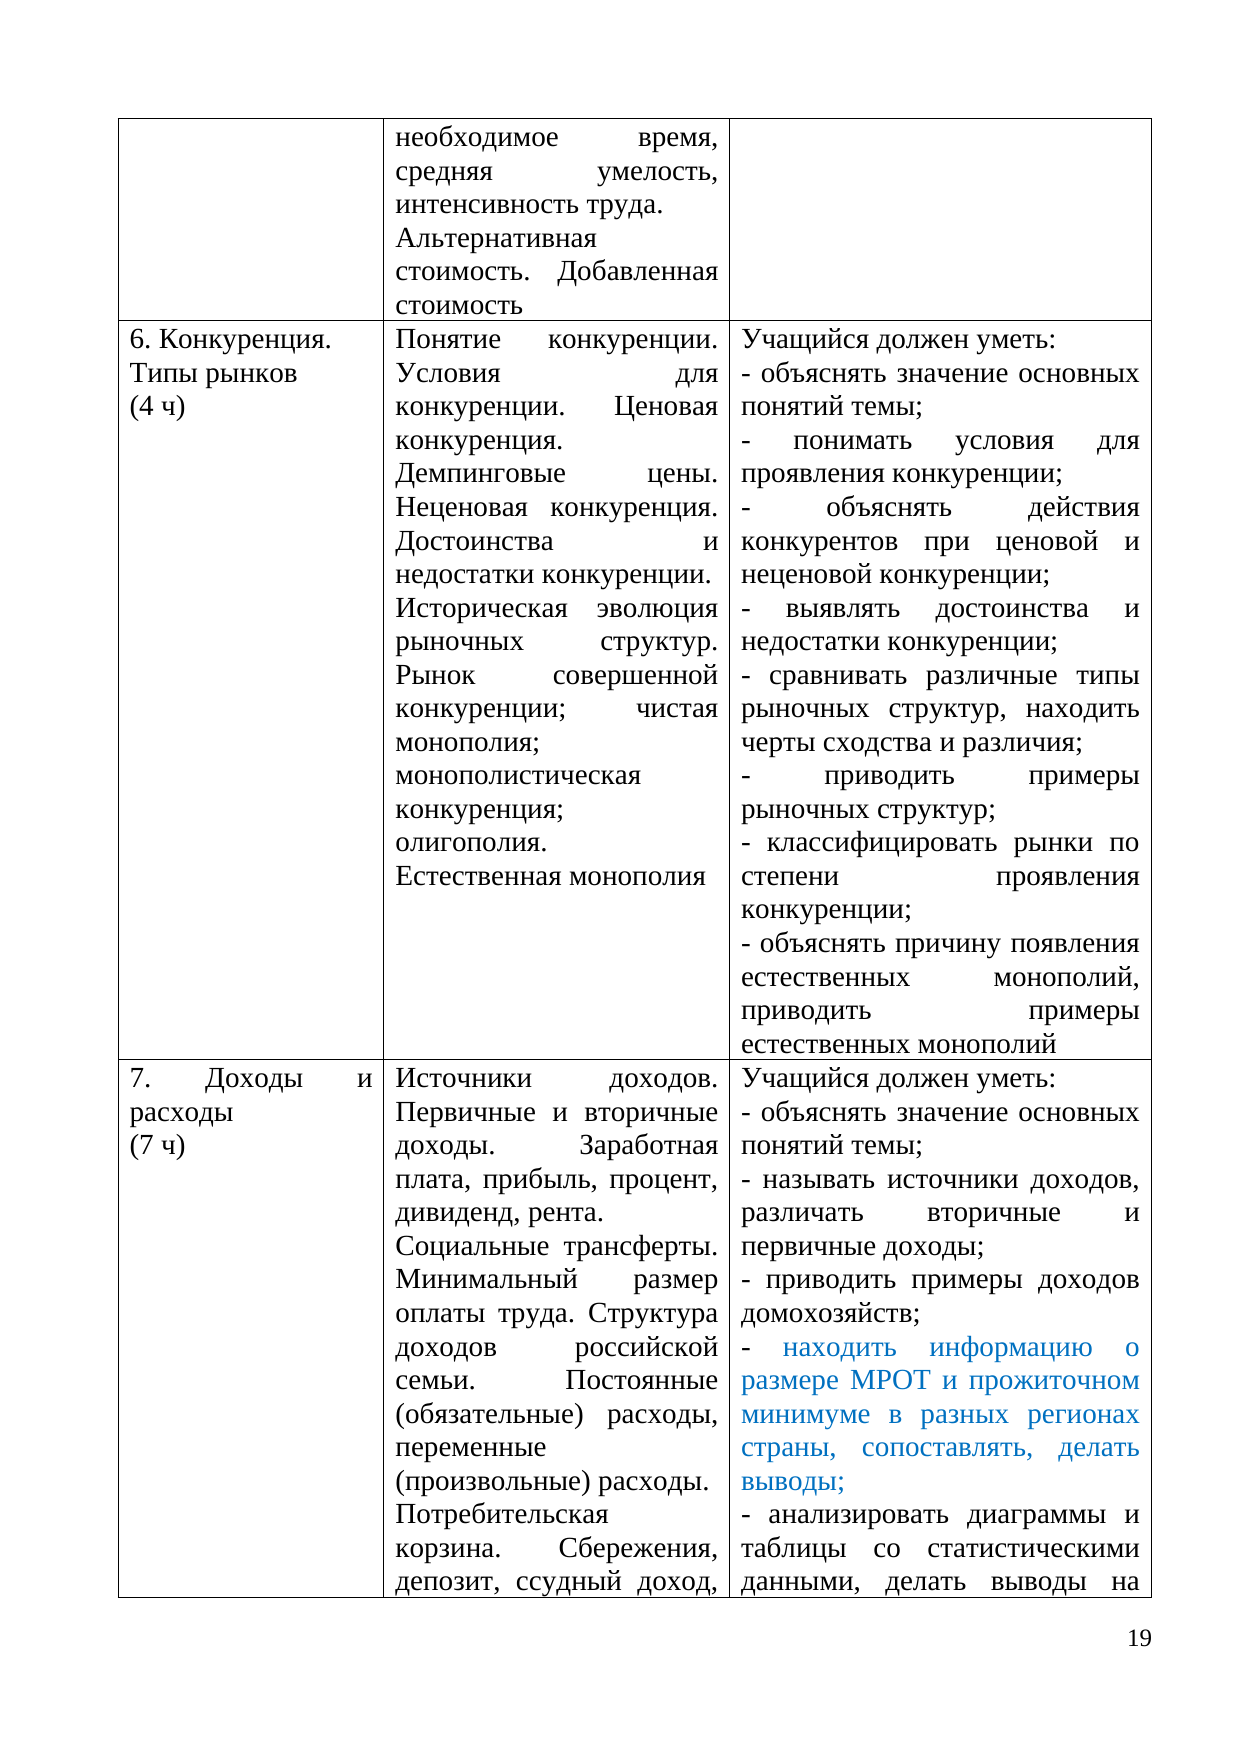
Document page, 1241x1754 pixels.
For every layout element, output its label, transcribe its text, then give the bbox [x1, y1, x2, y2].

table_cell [384, 119, 729, 320]
table_cell 6. Конкуренция. Типы рынков (4 ч) [119, 321, 383, 1059]
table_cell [119, 119, 383, 320]
table_cell Понятие конкуренции. Условия для конкуренции. Ценовая конкуренция. Демпинговые цены. Неценовая конкуренция. Достоинства и недостатки конкуренции. Историческая эволюция рыночных структур. Рынок совершенной конкуренции; чистая монополия; монополистическая конкуренция; олигополия. Естественная монополия [384, 321, 729, 1059]
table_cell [384, 1060, 729, 1597]
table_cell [730, 119, 1151, 320]
table_cell Учащийся должен уметь: - объяснять значение основных понятий темы; - понимать условия для проявления конкуренции; - объяснять действия конкурентов при ценовой и неценовой конкуренции; - выявлять достоинства и недостатки конкуренции; - сравнивать различные типы рыночных структур, находить черты сходства и различия; - приводить примеры рыночных структур; - классифицировать рынки по степени проявления конкуренции; - объяснять причину появления естественных монополий, приводить примеры естественных монополий [730, 321, 1151, 1059]
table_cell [119, 1060, 383, 1597]
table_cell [730, 1060, 1151, 1597]
